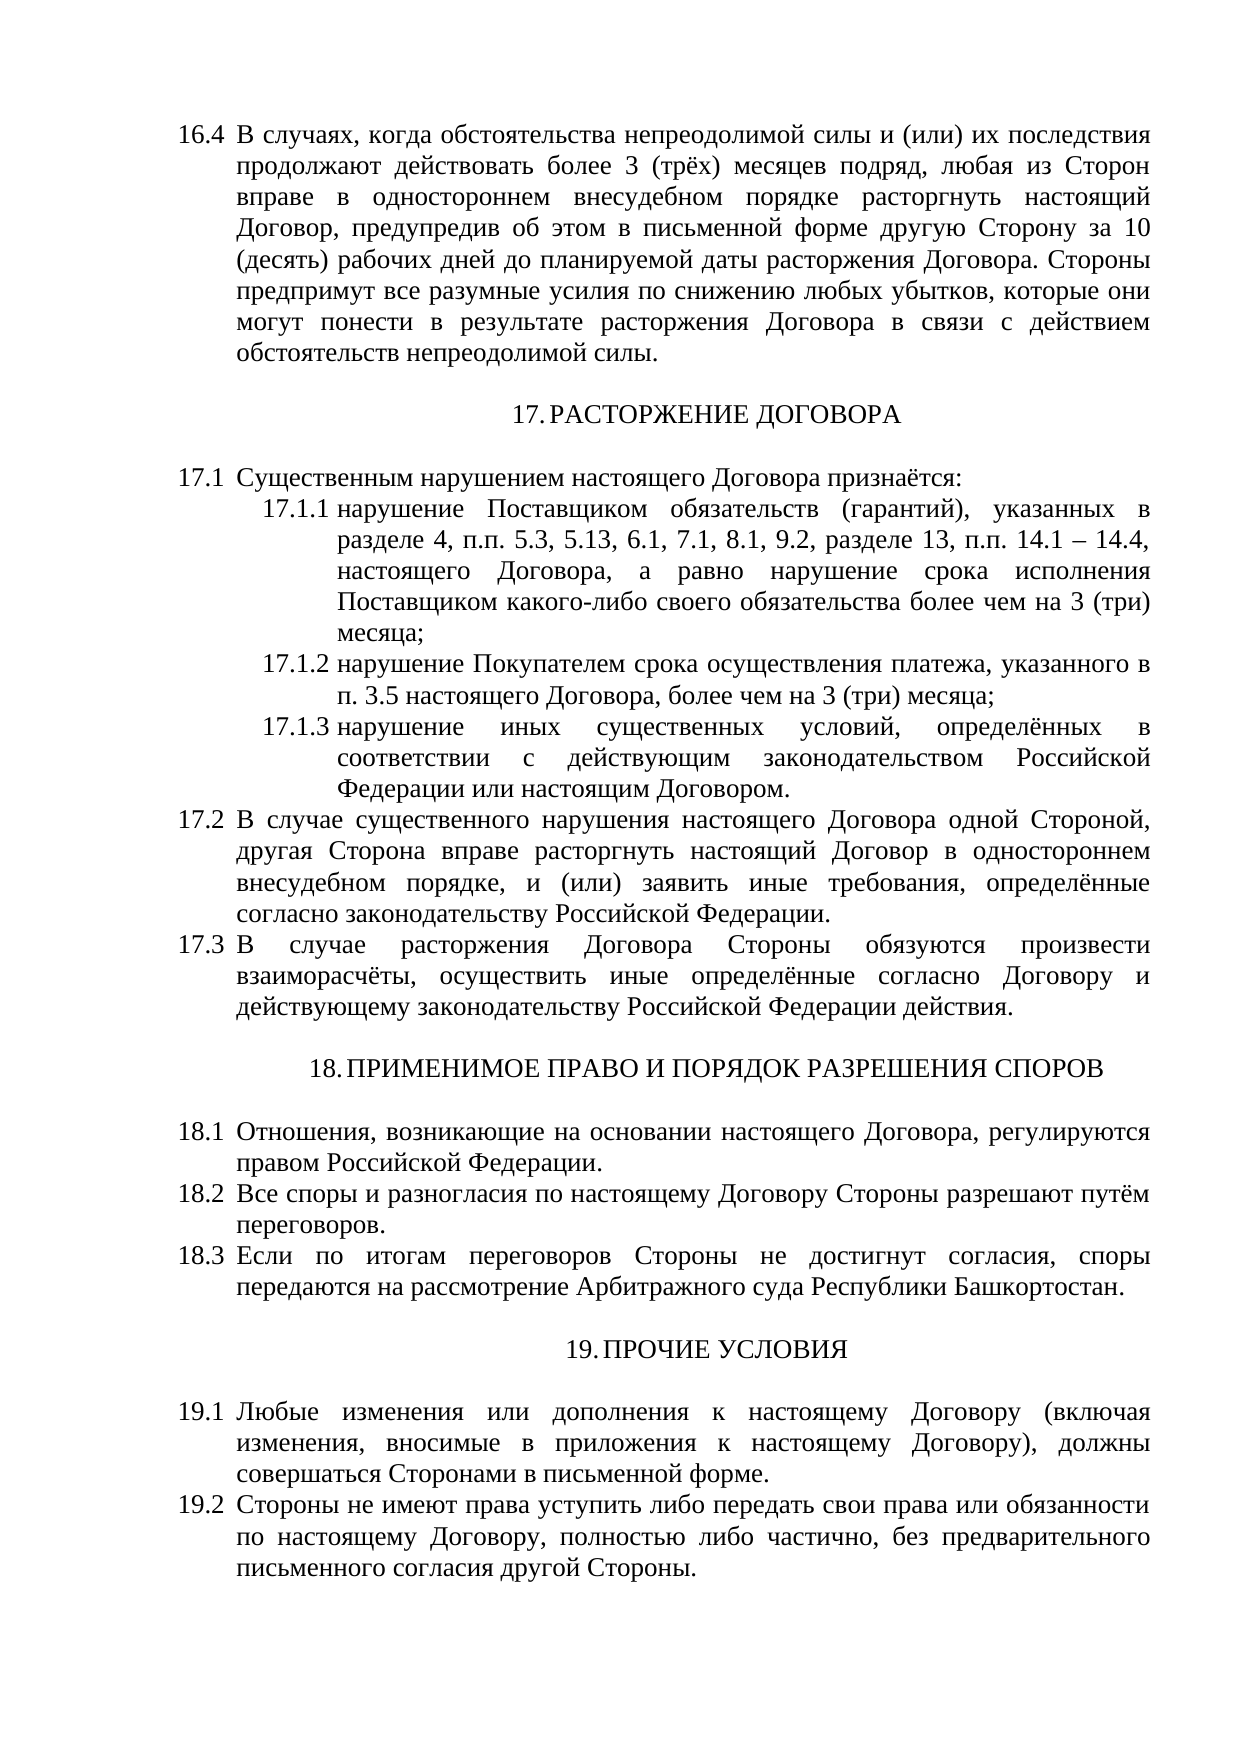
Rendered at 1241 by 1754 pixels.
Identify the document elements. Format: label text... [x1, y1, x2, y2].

list ПРИМЕНИМОЕ ПРАВО И ПОРЯДОК РАЗРЕШЕНИЯ СПОРОВ [262, 1052, 1152, 1084]
list Любые изменения или дополнения к настоящему Договору (включая изменения, вносимые в приложения к настоящему Договору), должны совершаться Сторонами в письменной форме. [177, 1395, 1152, 1488]
list нарушение иных существенных условий, определённых в соответствии с действующим законодательством Российской Федерации или настоящим Договором. [262, 710, 1152, 803]
list Стороны не имеют права уступить либо передать свои права или обязанности по настоящему Договору, полностью либо частично, без предварительного письменного согласия другой Стороны. [177, 1488, 1152, 1582]
list В случае расторжения Договора Стороны обязуются произвести взаиморасчёты, осуществить иные определённые согласно Договору и действующему законодательству Российской Федерации действия. [177, 928, 1152, 1021]
list В случаях, когда обстоятельства непреодолимой силы и (или) их последствия продолжают действовать более 3 (трёх) месяцев подряд, любая из Сторон вправе в одностороннем внесудебном порядке расторгнуть настоящий Договор, предупредив об этом в письменной форме другую Сторону за 10 (десять) рабочих дней до планируемой даты расторжения Договора. Стороны предпримут все разумные усилия по снижению любых убытков, которые они могут понести в результате расторжения Договора в связи с действием обстоятельств непреодолимой силы. [177, 118, 1152, 367]
list нарушение Покупателем срока осуществления платежа, указанного в п. 3.5 настоящего Договора, более чем на 3 (три) месяца; [262, 648, 1152, 710]
list Если по итогам переговоров Стороны не достигнут согласия, споры передаются на рассмотрение Арбитражного суда Республики Башкортостан. [177, 1239, 1152, 1302]
list Существенным нарушением настоящего Договора признаётся: [177, 461, 1152, 492]
list Все споры и разногласия по настоящему Договору Стороны разрешают путём переговоров. [177, 1177, 1152, 1239]
list В случае существенного нарушения настоящего Договора одной Стороной, другая Сторона вправе расторгнуть настоящий Договор в одностороннем внесудебном порядке, и (или) заявить иные требования, определённые согласно законодательству Российской Федерации. [177, 803, 1152, 928]
list нарушение Поставщиком обязательств (гарантий), указанных в разделе 4, п.п. 5.3, 5.13, 6.1, 7.1, 8.1, 9.2, разделе 13, п.п. 14.1 – 14.4, настоящего Договора, а равно нарушение срока исполнения Поставщиком какого-либо своего обязательства более чем на 3 (три) месяца; [262, 492, 1152, 648]
list Отношения, возникающие на основании настоящего Договора, регулируются правом Российской Федерации. [177, 1115, 1152, 1177]
list РАСТОРЖЕНИЕ ДОГОВОРА [262, 398, 1152, 429]
list ПРОЧИЕ УСЛОВИЯ [262, 1333, 1152, 1364]
